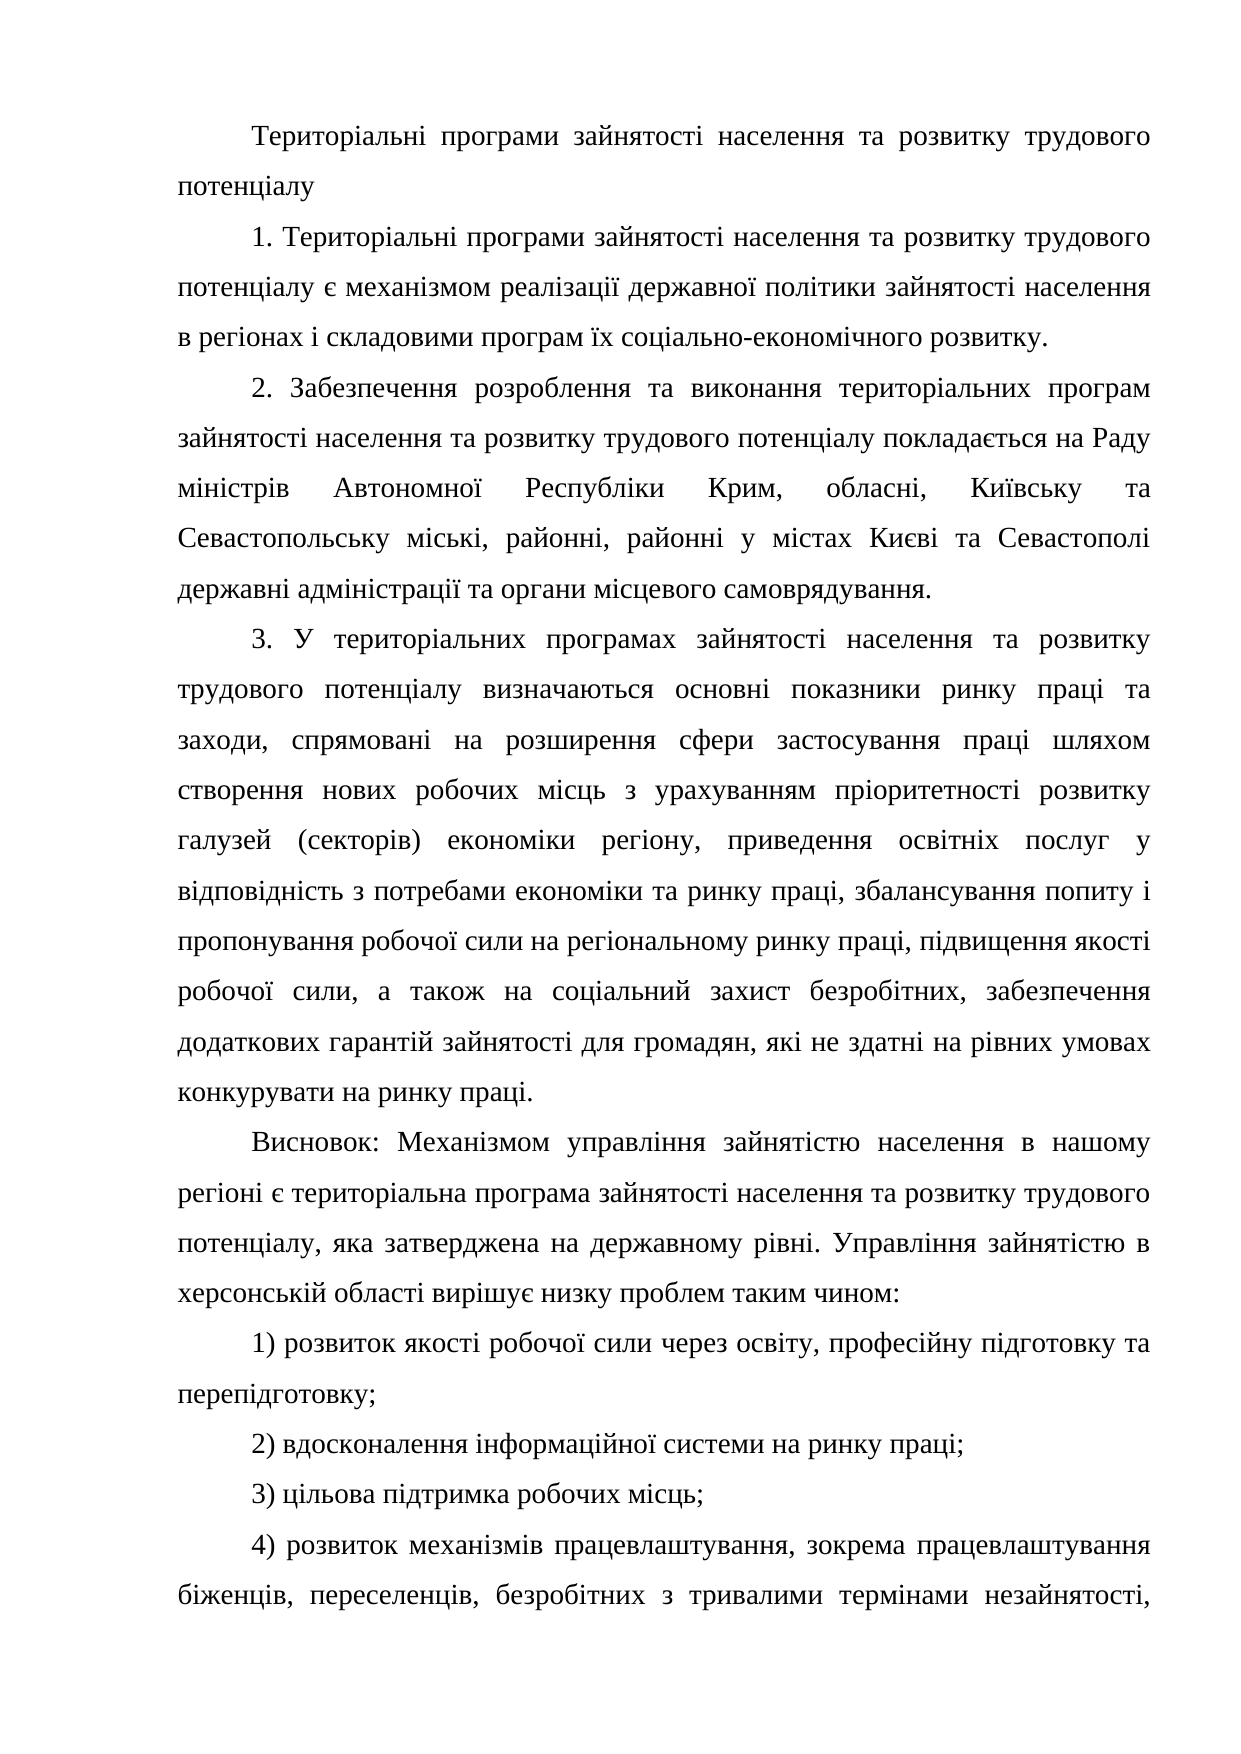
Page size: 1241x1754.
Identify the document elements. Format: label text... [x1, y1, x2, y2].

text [177, 1527, 1152, 1611]
text 2) вдосконалення інформаційної системи на ринку праці; [177, 1426, 1152, 1460]
text 3. У територіальних програмах зайнятості населення та розвитку трудового потенціалу визначаються основні показники ринку праці та заходи, спрямовані на розширення сфери застосування праці шляхом створення нових робочих місць з урахуванням пріоритетності розвитку галузей (секторів) економіки регіону, приведення освітніх послуг у відповідність з потребами економіки та ринку праці, збалансування попиту і пропонування робочої сили на регіональному ринку праці, підвищення якості робочої сили, а також на соціальний захист безробітних, забезпечення додаткових гарантій зайнятості для громадян, які не здатні на рівних умовах конкурувати на ринку праці. [177, 621, 1152, 1108]
text 1) розвиток якості робочої сили через освіту, професійну підготовку та перепідготовку; [177, 1326, 1152, 1409]
text Територіальні програми зайнятості населення та розвитку трудового потенціалу [177, 118, 1152, 202]
text 2. Забезпечення розроблення та виконання територіальних програм зайнятості населення та розвитку трудового потенціалу покладається на Раду міністрів Автономної Республіки Крим, обласні, Київську та Севастопольську міські, районні, районні у містах Києві та Севастополі державні адміністрації та органи місцевого самоврядування. [177, 370, 1152, 604]
text 3) цільова підтримка робочих місць; [177, 1477, 1152, 1510]
text 1. Територіальні програми зайнятості населення та розвитку трудового потенціалу є механізмом реалізації державної політики зайнятості населення в регіонах і складовими програм їх соціально-економічного розвитку. [177, 219, 1152, 353]
text Висновок: Механізмом управління зайнятістю населення в нашому регіоні є територіальна програма зайнятості населення та розвитку трудового потенціалу, яка затверджена на державному рівні. Управління зайнятістю в херсонській області вирішує низку проблем таким чином: [177, 1124, 1152, 1309]
